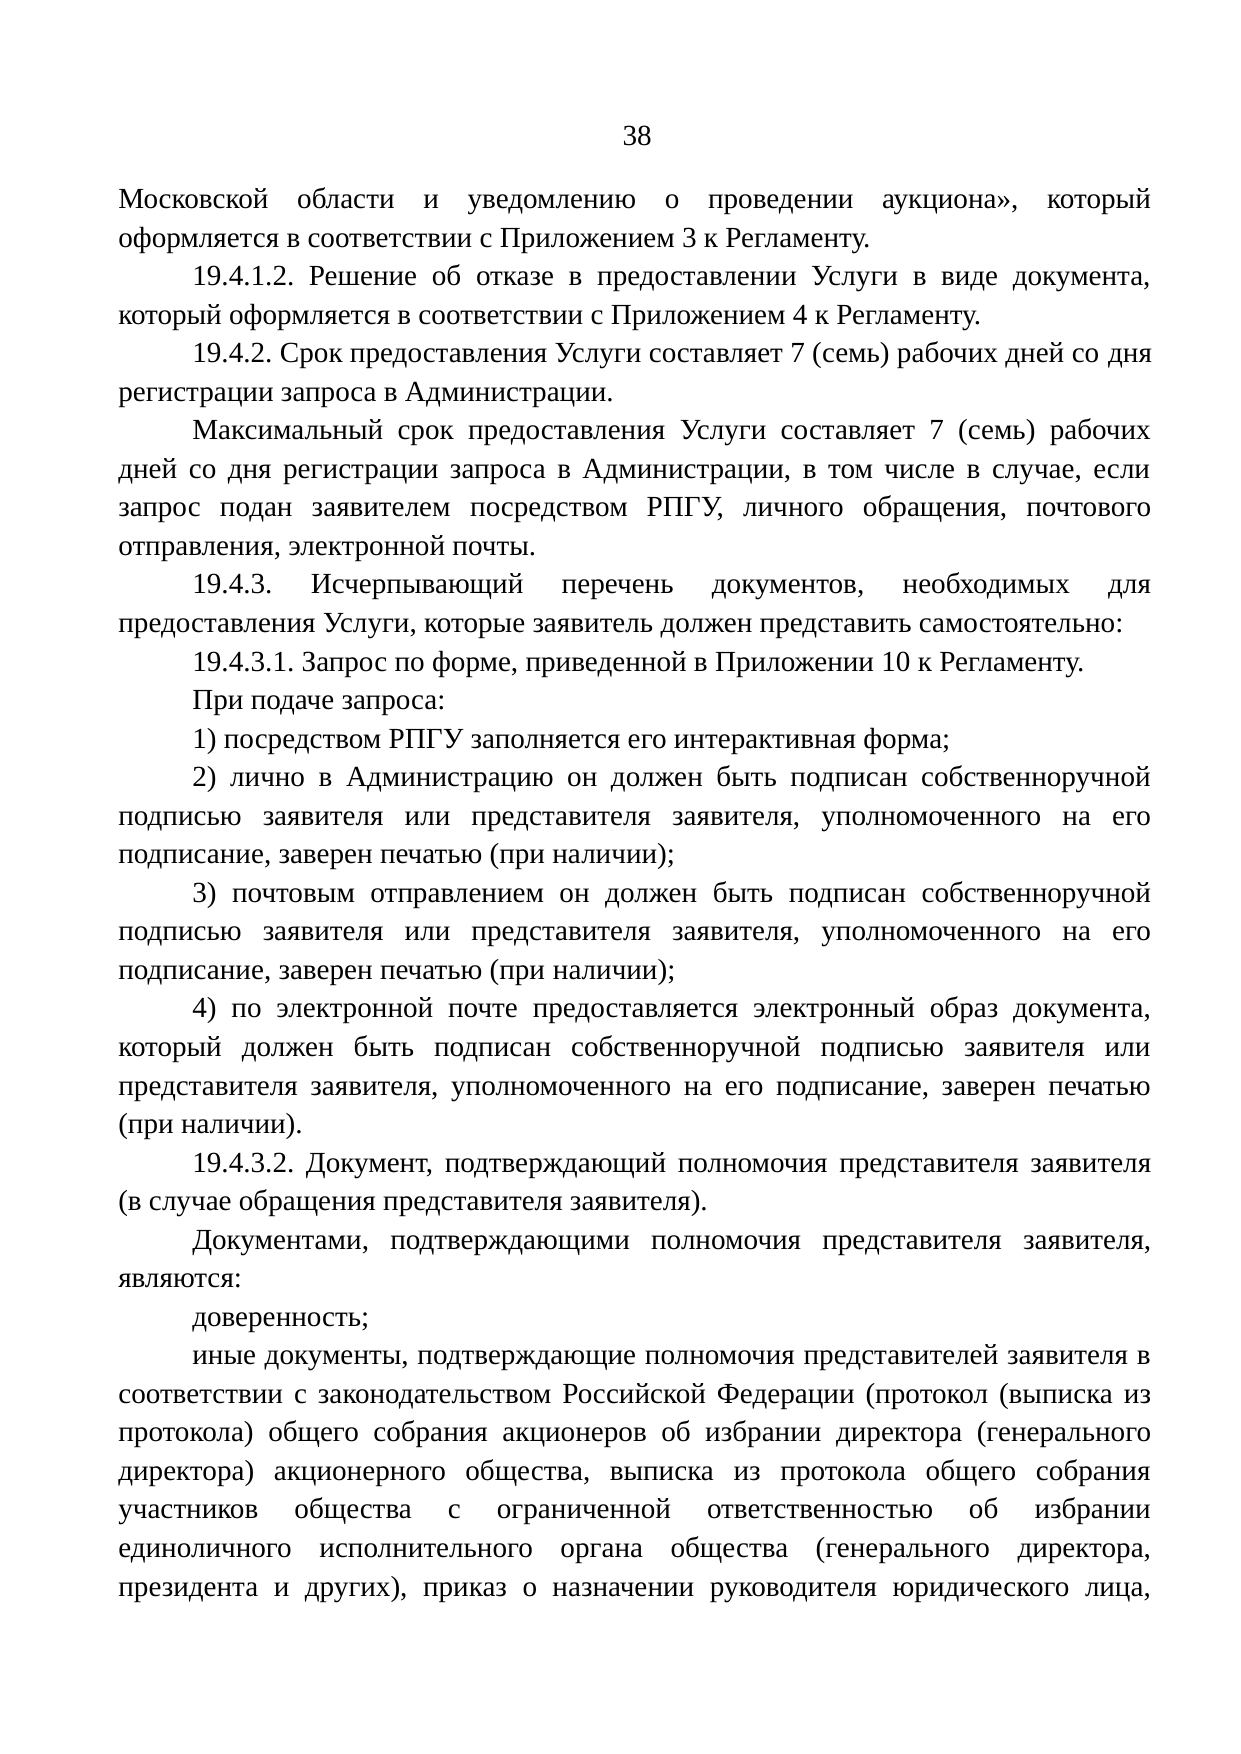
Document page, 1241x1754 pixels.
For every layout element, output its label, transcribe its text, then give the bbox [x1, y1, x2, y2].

text 19.4.1.2. Решение об отказе в предоставлении Услуги в виде документа, который оформляется в соответствии с Приложением 4 к Регламенту. [118, 258, 1152, 330]
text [118, 1337, 1152, 1602]
text 19.4.3.1. Запрос по форме, приведенной в Приложении 10 к Регламенту. [118, 644, 1152, 677]
text 19.4.3.2. Документ, подтверждающий полномочия представителя заявителя (в случае обращения представителя заявителя). [118, 1145, 1152, 1217]
text Максимальный срок предоставления Услуги составляет 7 (семь) рабочих дней со дня регистрации запроса в Администрации, в том числе в случае, если запрос подан заявителем посредством РПГУ, личного обращения, почтового отправления, электронной почты. [118, 412, 1152, 562]
text При подаче запроса: [118, 682, 1152, 716]
text 3) почтовым отправлением он должен быть подписан собственноручной подписью заявителя или представителя заявителя, уполномоченного на его подписание, заверен печатью (при наличии); [118, 875, 1152, 986]
text 4) по электронной почте предоставляется электронный образ документа, который должен быть подписан собственноручной подписью заявителя или представителя заявителя, уполномоченного на его подписание, заверен печатью (при наличии). [118, 991, 1152, 1140]
text доверенность; [118, 1299, 1152, 1332]
text 1) посредством РПГУ заполняется его интерактивная форма; [118, 721, 1152, 754]
text 19.4.3. Исчерпывающий перечень документов, необходимых для предоставления Услуги, которые заявитель должен представить самостоятельно: [118, 567, 1152, 639]
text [118, 181, 1152, 253]
text Документами, подтверждающими полномочия представителя заявителя, являются: [118, 1222, 1152, 1294]
text 19.4.2. Срок предоставления Услуги составляет 7 (семь) рабочих дней со дня регистрации запроса в Администрации. [118, 335, 1152, 407]
text 2) лично в Администрацию он должен быть подписан собственноручной подписью заявителя или представителя заявителя, уполномоченного на его подписание, заверен печатью (при наличии); [118, 759, 1152, 870]
